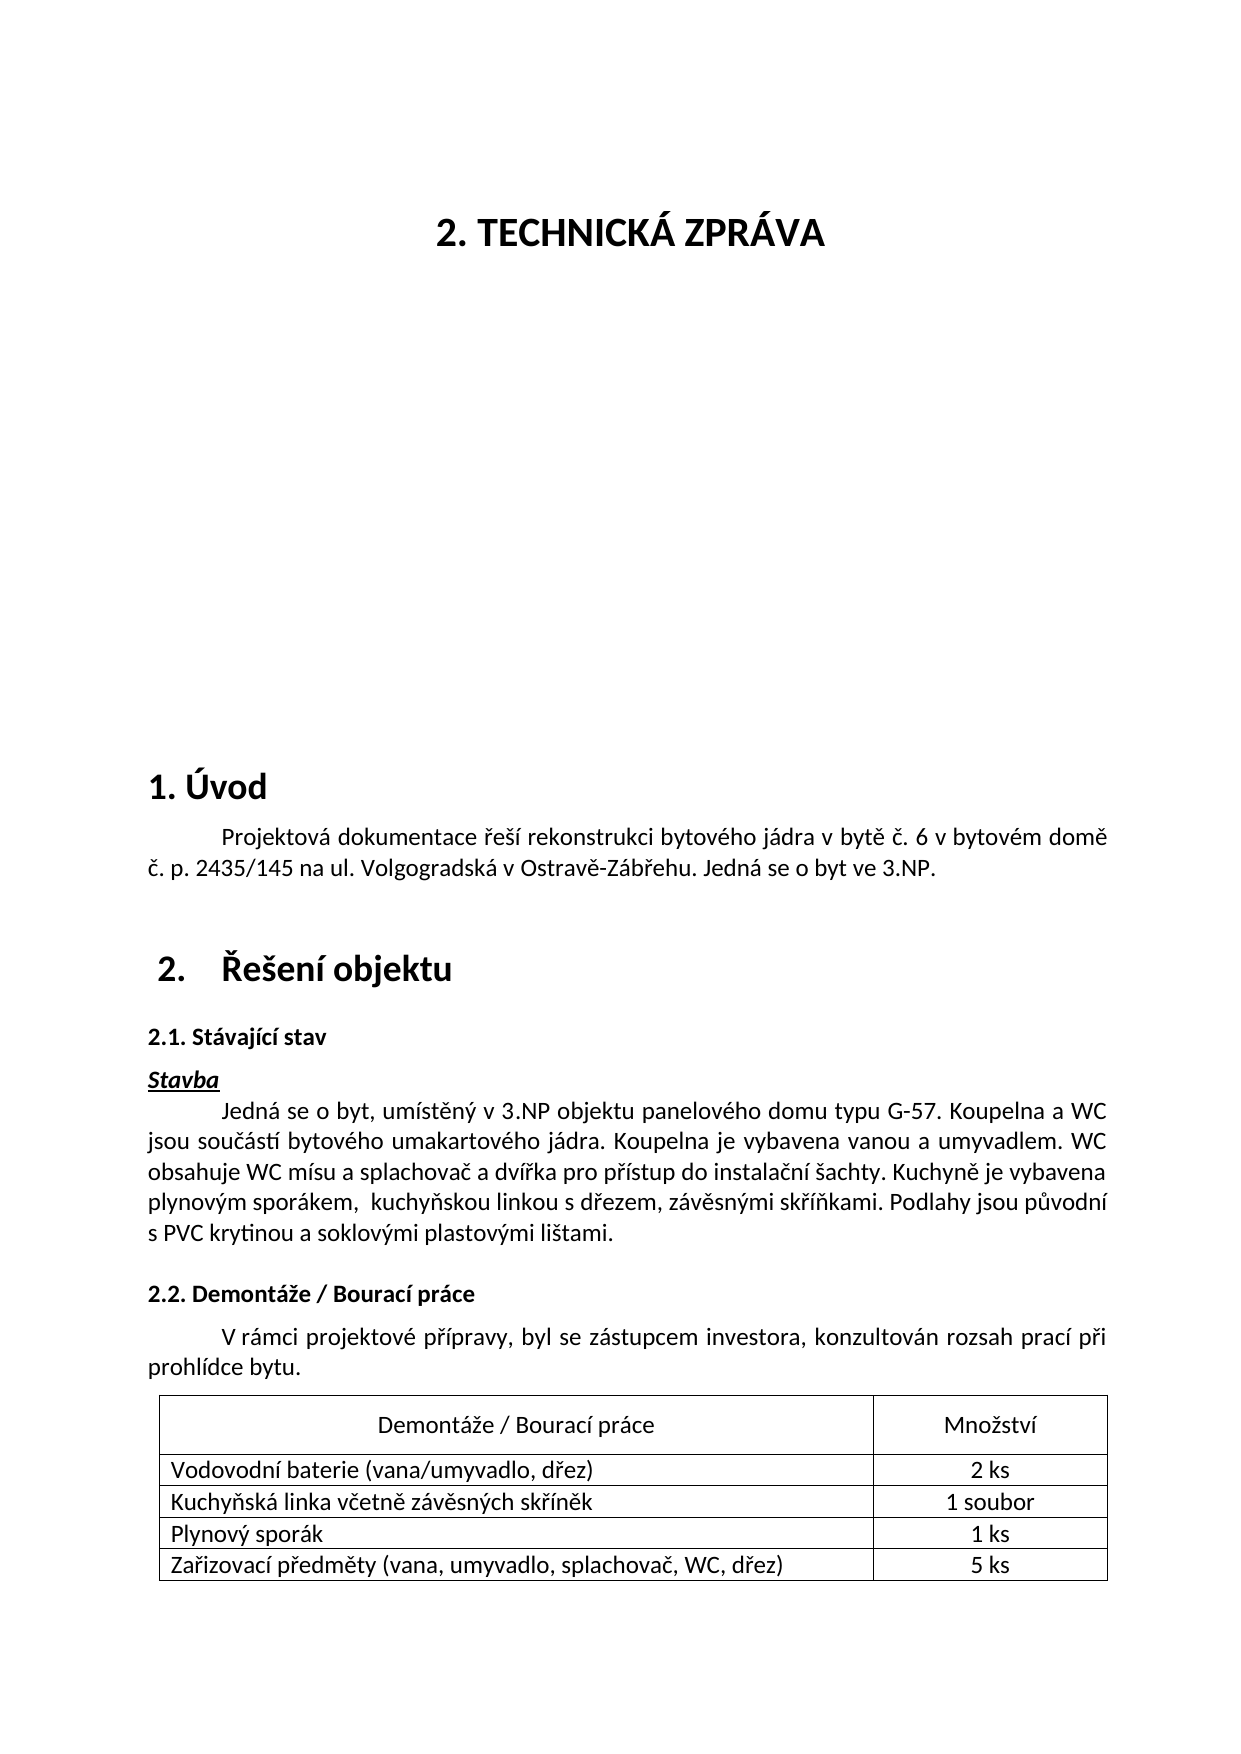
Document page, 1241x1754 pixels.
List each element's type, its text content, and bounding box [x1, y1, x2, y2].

list Řešení objektu [157, 945, 1107, 991]
table_cell Plynový sporák [160, 1518, 873, 1548]
table_cell Zařizovací předměty (vana, umyvadlo, splachovač, WC, dřez) [160, 1549, 873, 1580]
table_cell 1 soubor [874, 1486, 1107, 1517]
table_header Demontáže / Bourací práce [160, 1396, 873, 1453]
text Stavba [148, 1064, 1107, 1095]
text 1. Úvod [148, 763, 1107, 809]
text 2.1. Stávající stav [148, 1021, 1107, 1052]
text 2. TECHNICKÁ ZPRÁVA [148, 206, 1107, 256]
text V rámci projektové přípravy, byl se zástupcem investora, konzultován rozsah prací při prohlídce bytu. [148, 1321, 1107, 1382]
text Projektová dokumentace řeší rekonstrukci bytového jádra v bytě č. 6 v bytovém domě č. p. 2435/145 na ul. Volgogradská v Ostravě-Zábřehu. Jedná se o byt ve 3.NP. [148, 821, 1107, 882]
text Jedná se o byt, umístěný v 3.NP objektu panelového domu typu G-57. Koupelna a WC jsou součástí bytového umakartového jádra. Koupelna je vybavena vanou a umyvadlem. WC obsahuje WC mísu a splachovač a dvířka pro přístup do instalační šachty. Kuchyně je vybavena plynovým sporákem, kuchyňskou linkou s dřezem, závěsnými skříňkami. Podlahy jsou původní s PVC krytinou a soklovými plastovými lištami. [148, 1095, 1107, 1247]
table_cell 5 ks [874, 1549, 1107, 1580]
table_cell 1 ks [874, 1518, 1107, 1548]
table_cell Vodovodní baterie (vana/umyvadlo, dřez) [160, 1455, 873, 1485]
table_cell Kuchyňská linka včetně závěsných skříněk [160, 1486, 873, 1517]
table_cell 2 ks [874, 1455, 1107, 1485]
table_header Množství [874, 1396, 1107, 1453]
text 2.2. Demontáže / Bourací práce [148, 1278, 1107, 1308]
